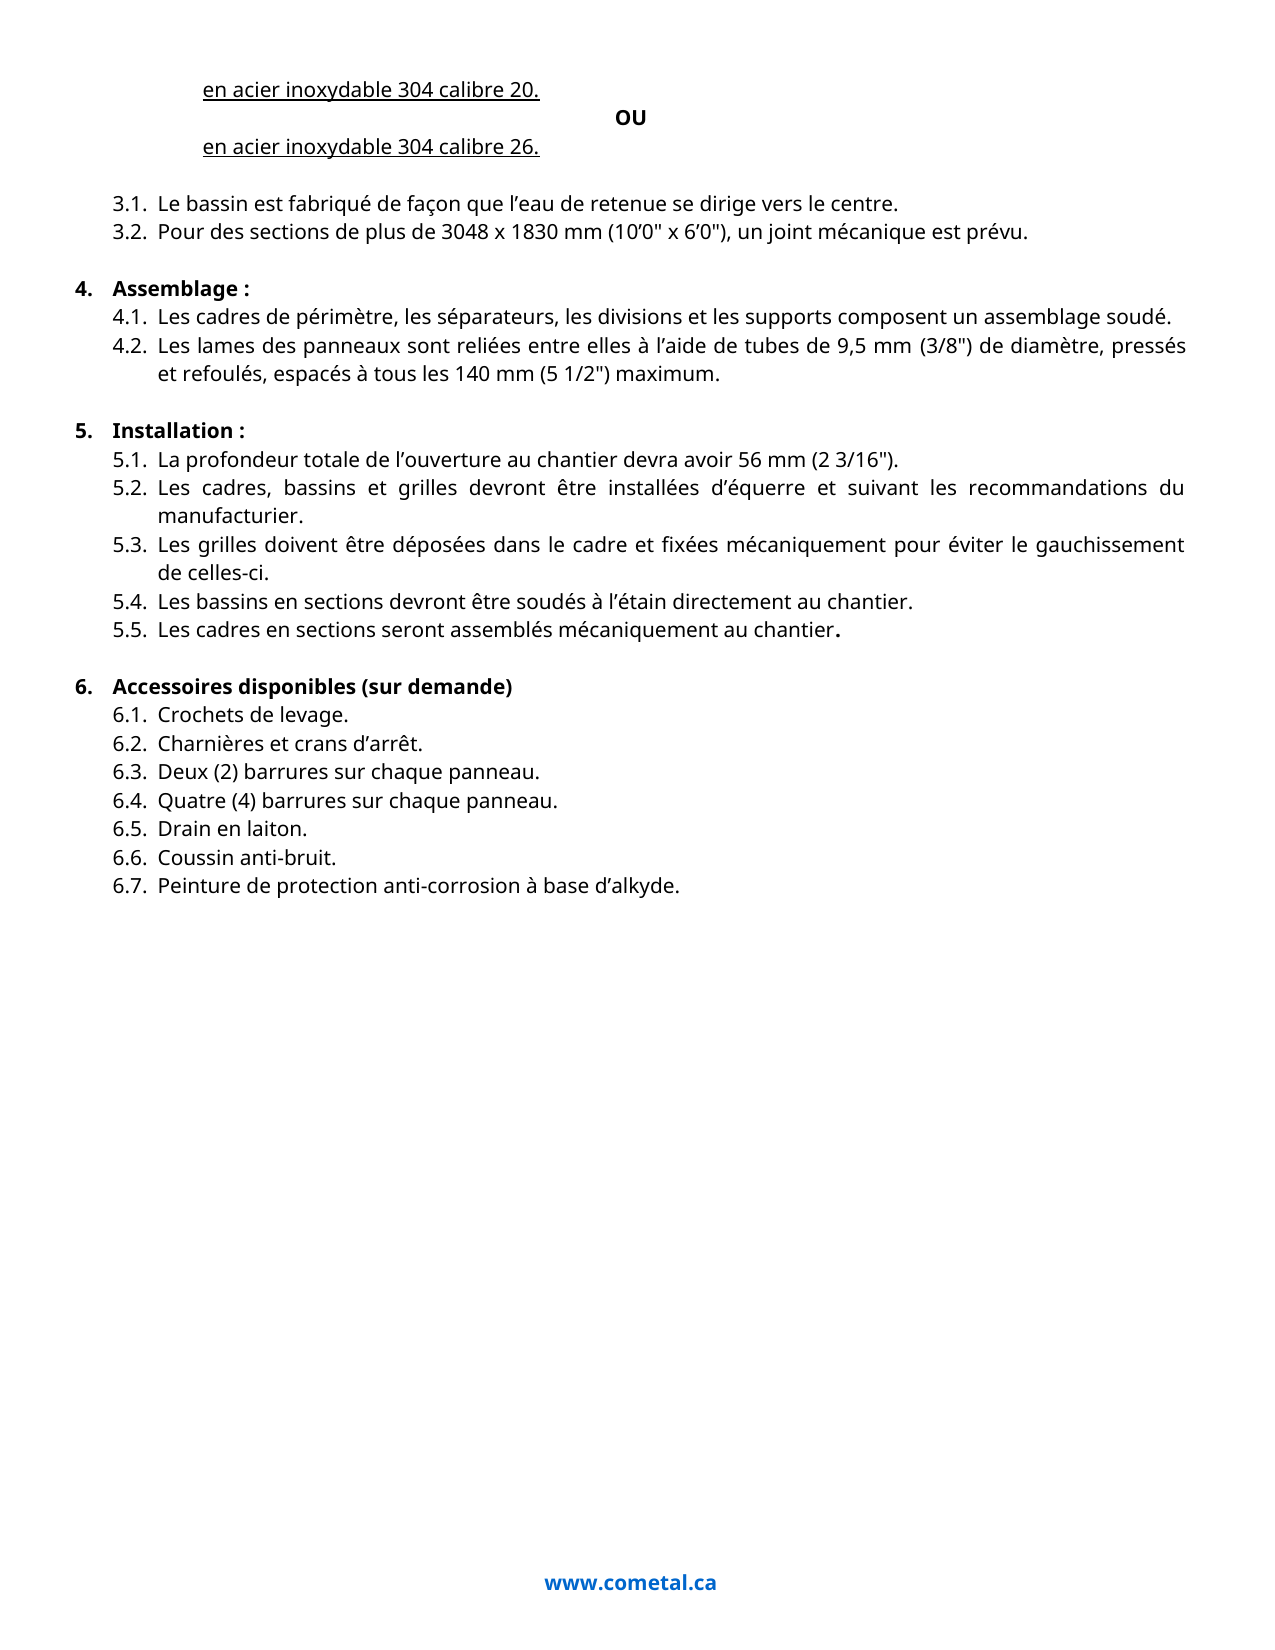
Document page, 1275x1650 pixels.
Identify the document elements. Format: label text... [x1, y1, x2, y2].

text OU [75, 103, 1186, 132]
text en acier inoxydable 304 calibre 26. [157, 132, 1186, 160]
list Drain en laiton. [112, 814, 1186, 843]
list Les grilles doivent être déposées dans le cadre et fixées mécaniquement pour éviter le gauchissement de celles-ci. [112, 530, 1186, 587]
list Les bassins en sections devront être soudés à l’étain directement au chantier. [112, 587, 1186, 615]
list Peinture de protection anti-corrosion à base d’alkyde. [112, 871, 1186, 900]
list Les cadres, bassins et grilles devront être installées d’équerre et suivant les recommandations du manufacturier. [112, 473, 1186, 530]
list Charnières et crans d’arrêt. [112, 729, 1186, 757]
list Accessoires disponibles (sur demande) [75, 672, 1186, 701]
list Les lames des panneaux sont reliées entre elles à l’aide de tubes de 9,5 mm (3/8") de diamètre, pressés et refoulés, espacés à tous les 140 mm (5 1/2") maximum. [112, 331, 1186, 388]
list Quatre (4) barrures sur chaque panneau. [112, 786, 1186, 814]
list Assemblage : [75, 274, 1186, 302]
text en acier inoxydable 304 calibre 20. [157, 75, 1186, 103]
list La profondeur totale de l’ouverture au chantier devra avoir 56 mm (2 3/16"). [112, 445, 1186, 473]
list Les cadres de périmètre, les séparateurs, les divisions et les supports composent un assemblage soudé. [112, 302, 1186, 331]
list Deux (2) barrures sur chaque panneau. [112, 757, 1186, 786]
list Coussin anti-bruit. [112, 843, 1186, 871]
list Crochets de levage. [112, 701, 1186, 729]
list Pour des sections de plus de 3048 x 1830 mm (10’0" x 6’0"), un joint mécanique est prévu. [112, 217, 1186, 246]
list Les cadres en sections seront assemblés mécaniquement au chantier. [112, 615, 1186, 644]
list Installation : [75, 416, 1186, 445]
list Le bassin est fabriqué de façon que l’eau de retenue se dirige vers le centre. [112, 189, 1186, 217]
